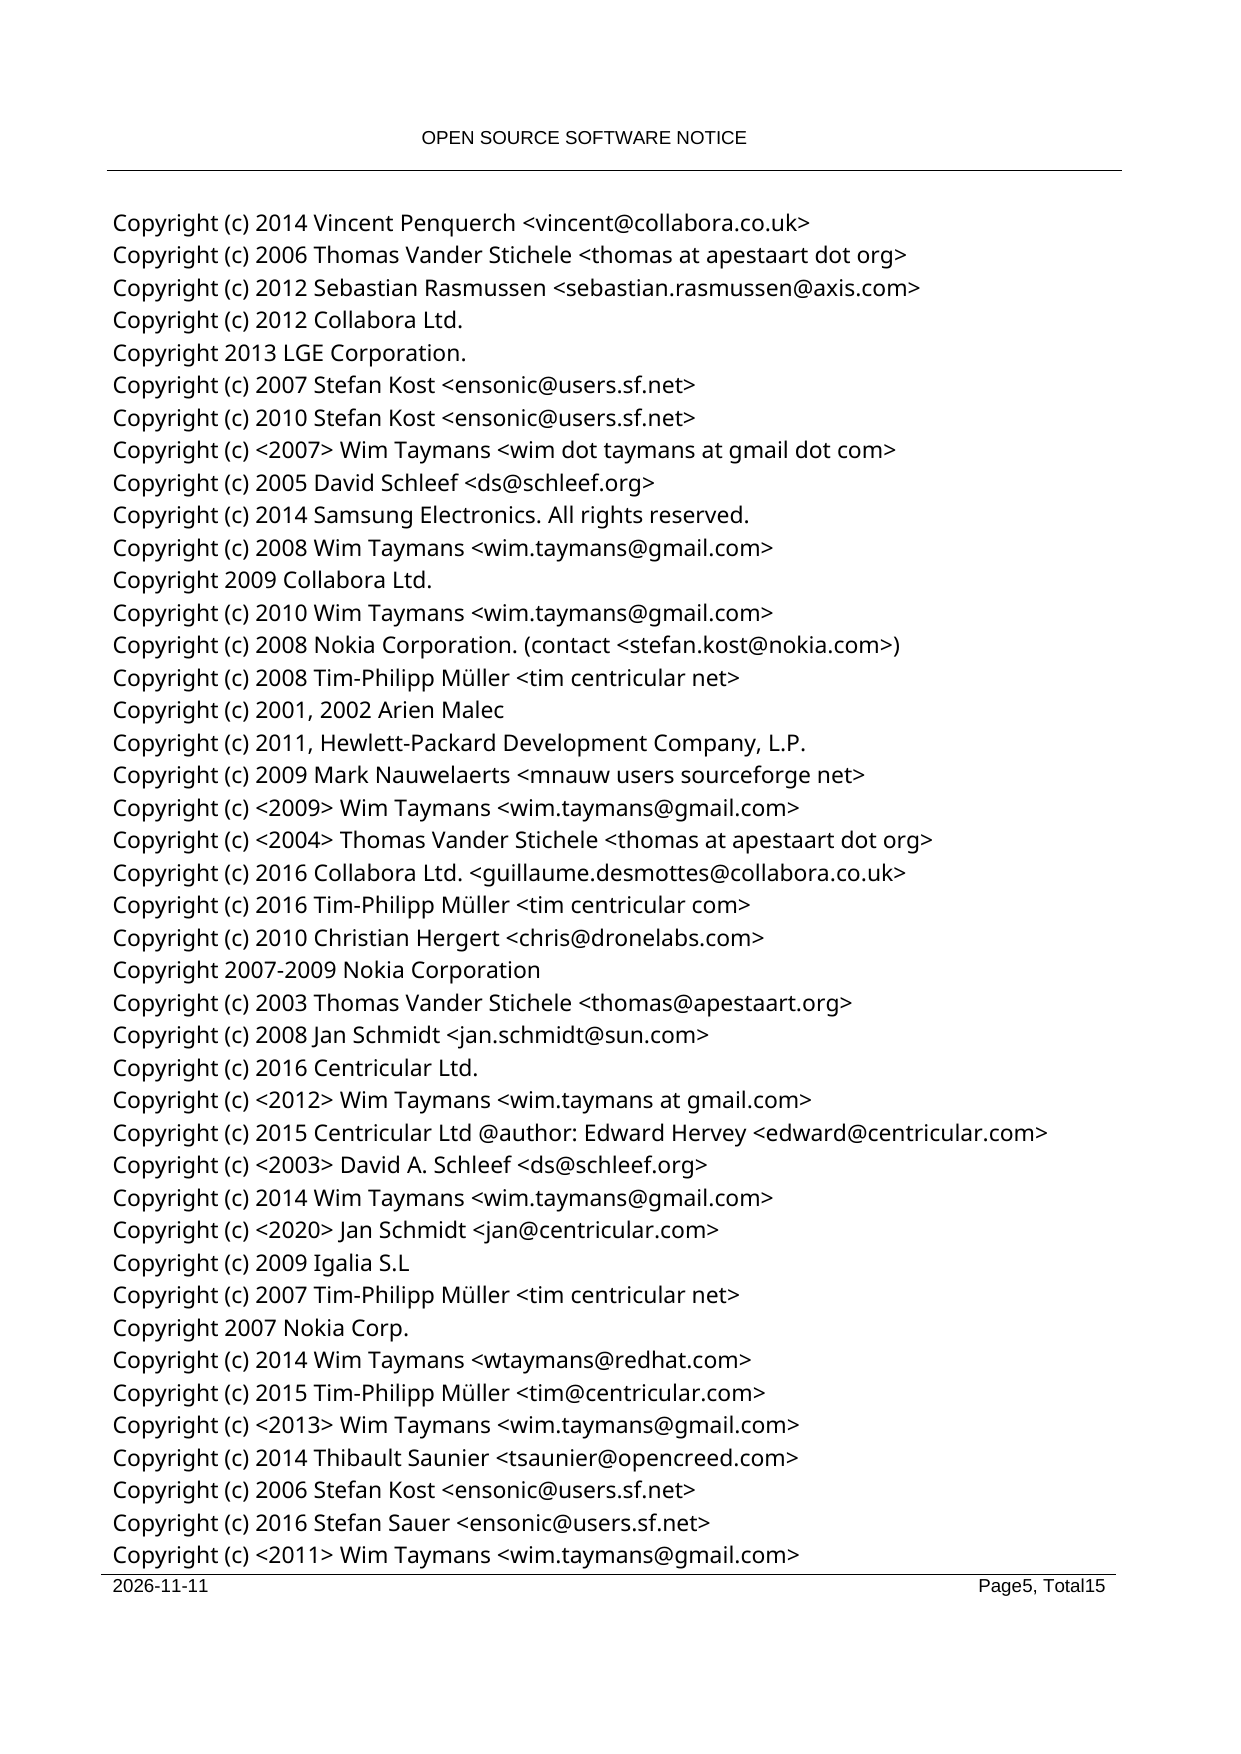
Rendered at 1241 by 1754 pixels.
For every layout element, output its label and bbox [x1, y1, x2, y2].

text [112, 206, 1128, 1571]
